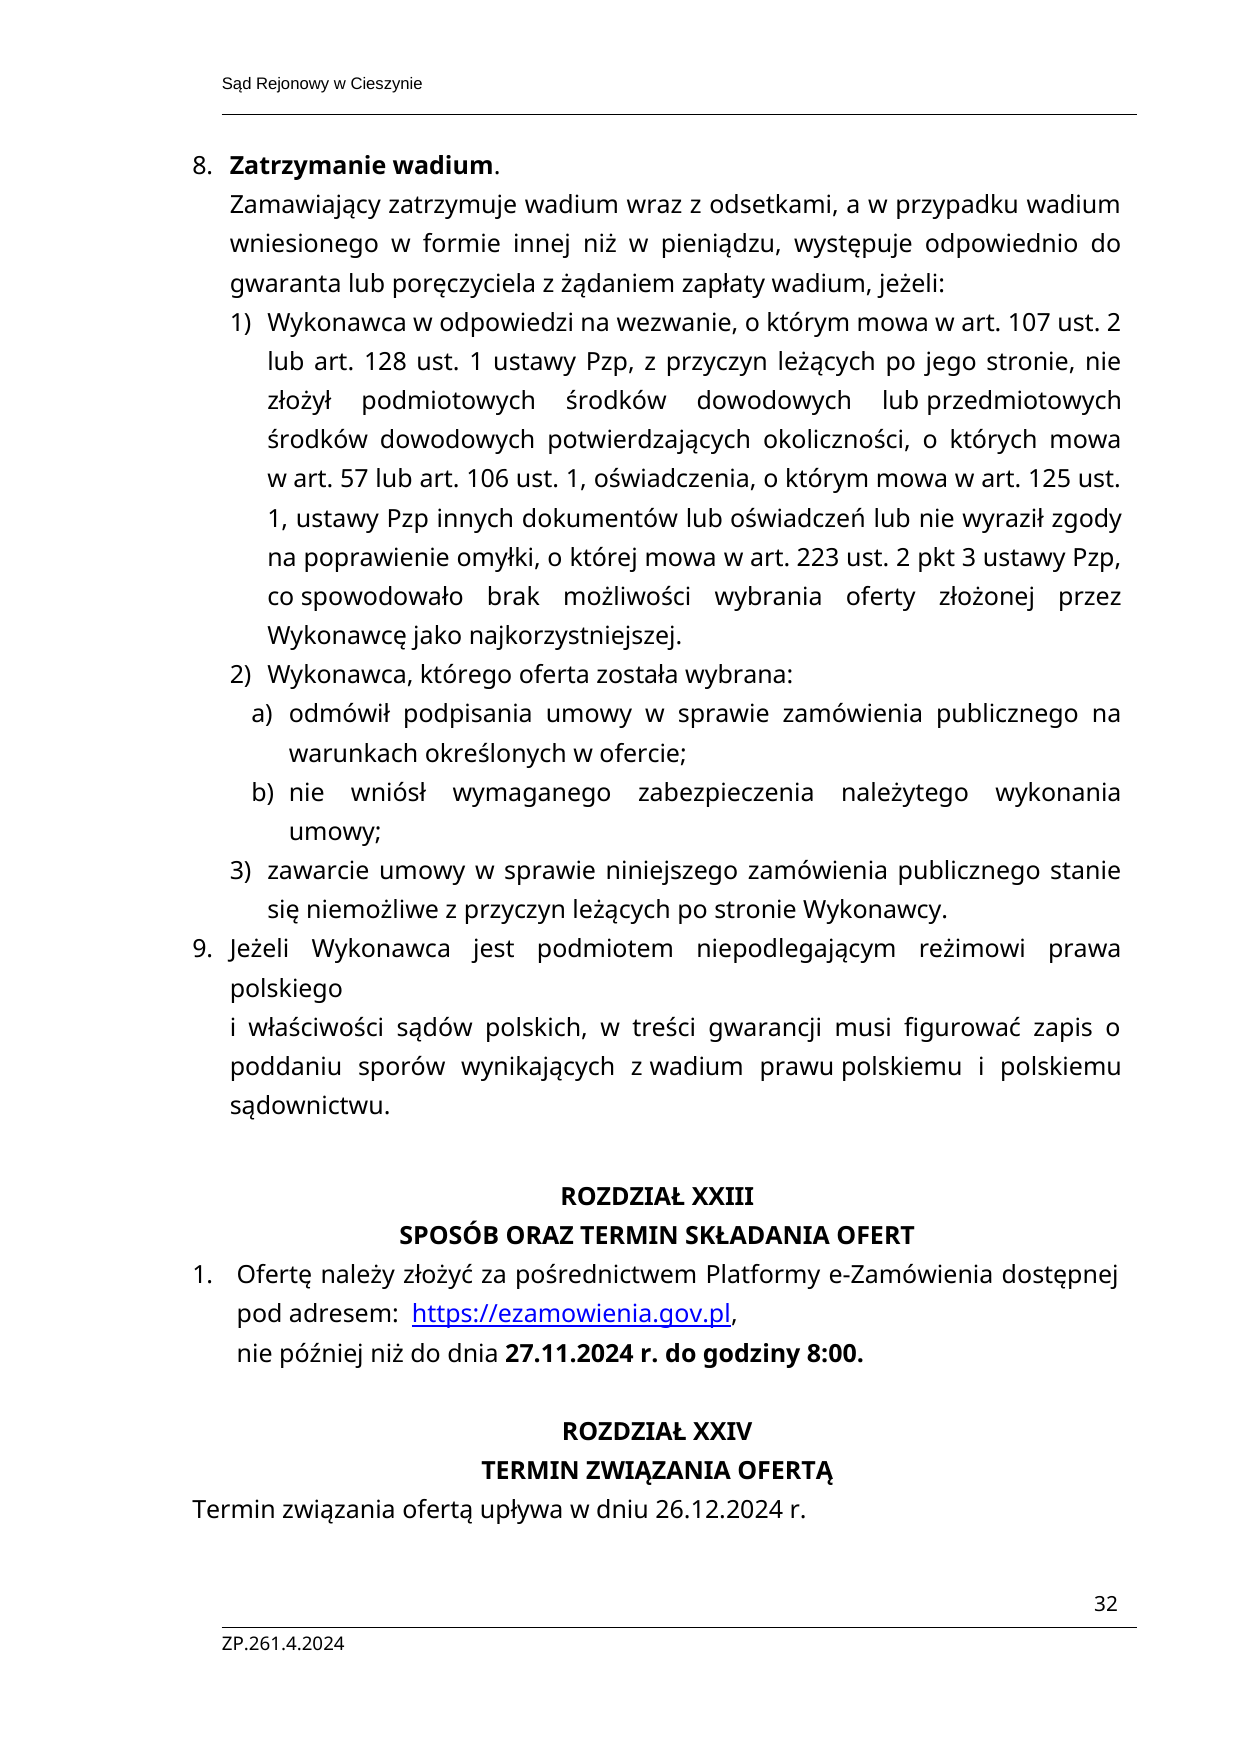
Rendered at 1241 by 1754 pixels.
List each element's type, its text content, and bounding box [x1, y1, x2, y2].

list Wykonawca w odpowiedzi na wezwanie, o którym mowa w art. 107 ust. 2 lub art. 128 ust. 1 ustawy Pzp, z przyczyn leżących po jego stronie, nie złożył podmiotowych środków dowodowych lub przedmiotowych środków dowodowych potwierdzających okoliczności, o których mowa w art. 57 lub art. 106 ust. 1, oświadczenia, o którym mowa w art. 125 ust. 1, ustawy Pzp innych dokumentów lub oświadczeń lub nie wyraził zgody na poprawienie omyłki, o której mowa w art. 223 ust. 2 pkt 3 ustawy Pzp, co spowodowało brak możliwości wybrania oferty złożonej przez Wykonawcę jako najkorzystniejszej. [229, 304, 1122, 652]
subtitle TERMIN ZWIĄZANIA OFERTĄ [192, 1453, 1122, 1487]
list Wykonawca, którego oferta została wybrana: [229, 657, 1122, 691]
list Zamawiający zatrzymuje wadium wraz z odsetkami, a w przypadku wadium wniesionego w formie innej niż w pieniądzu, występuje odpowiednio do gwaranta lub poręczyciela z żądaniem zapłaty wadium, jeżeli: [229, 187, 1122, 299]
subtitle SPOSÓB ORAZ TERMIN SKŁADANIA OFERT [192, 1218, 1122, 1252]
list zawarcie umowy w sprawie niniejszego zamówienia publicznego stanie się niemożliwe z przyczyn leżących po stronie Wykonawcy. [229, 853, 1122, 926]
list odmówił podpisania umowy w sprawie zamówienia publicznego na warunkach określonych w ofercie; [251, 696, 1122, 769]
list Zatrzymanie wadium. [192, 148, 1122, 182]
subtitle ROZDZIAŁ XXIV [192, 1413, 1122, 1448]
list Ofertę należy złożyć za pośrednictwem Platformy e-Zamówienia dostępnej pod adresem: https://ezamowienia.gov.pl, [192, 1257, 1119, 1330]
list Jeżeli Wykonawca jest podmiotem niepodlegającym reżimowi prawa polskiego i właściwości sądów polskich, w treści gwarancji musi figurować zapis o poddaniu sporów wynikających z wadium prawu polskiemu i polskiemu sądownictwu. [192, 931, 1122, 1122]
list nie wniósł wymaganego zabezpieczenia należytego wykonania umowy; [251, 774, 1122, 848]
subtitle ROZDZIAŁ XXIII [192, 1178, 1122, 1213]
text Termin związania ofertą upływa w dniu 26.12.2024 r. [192, 1492, 1122, 1526]
text nie później niż do dnia 27.11.2024 r. do godziny 8:00. [236, 1335, 1119, 1369]
